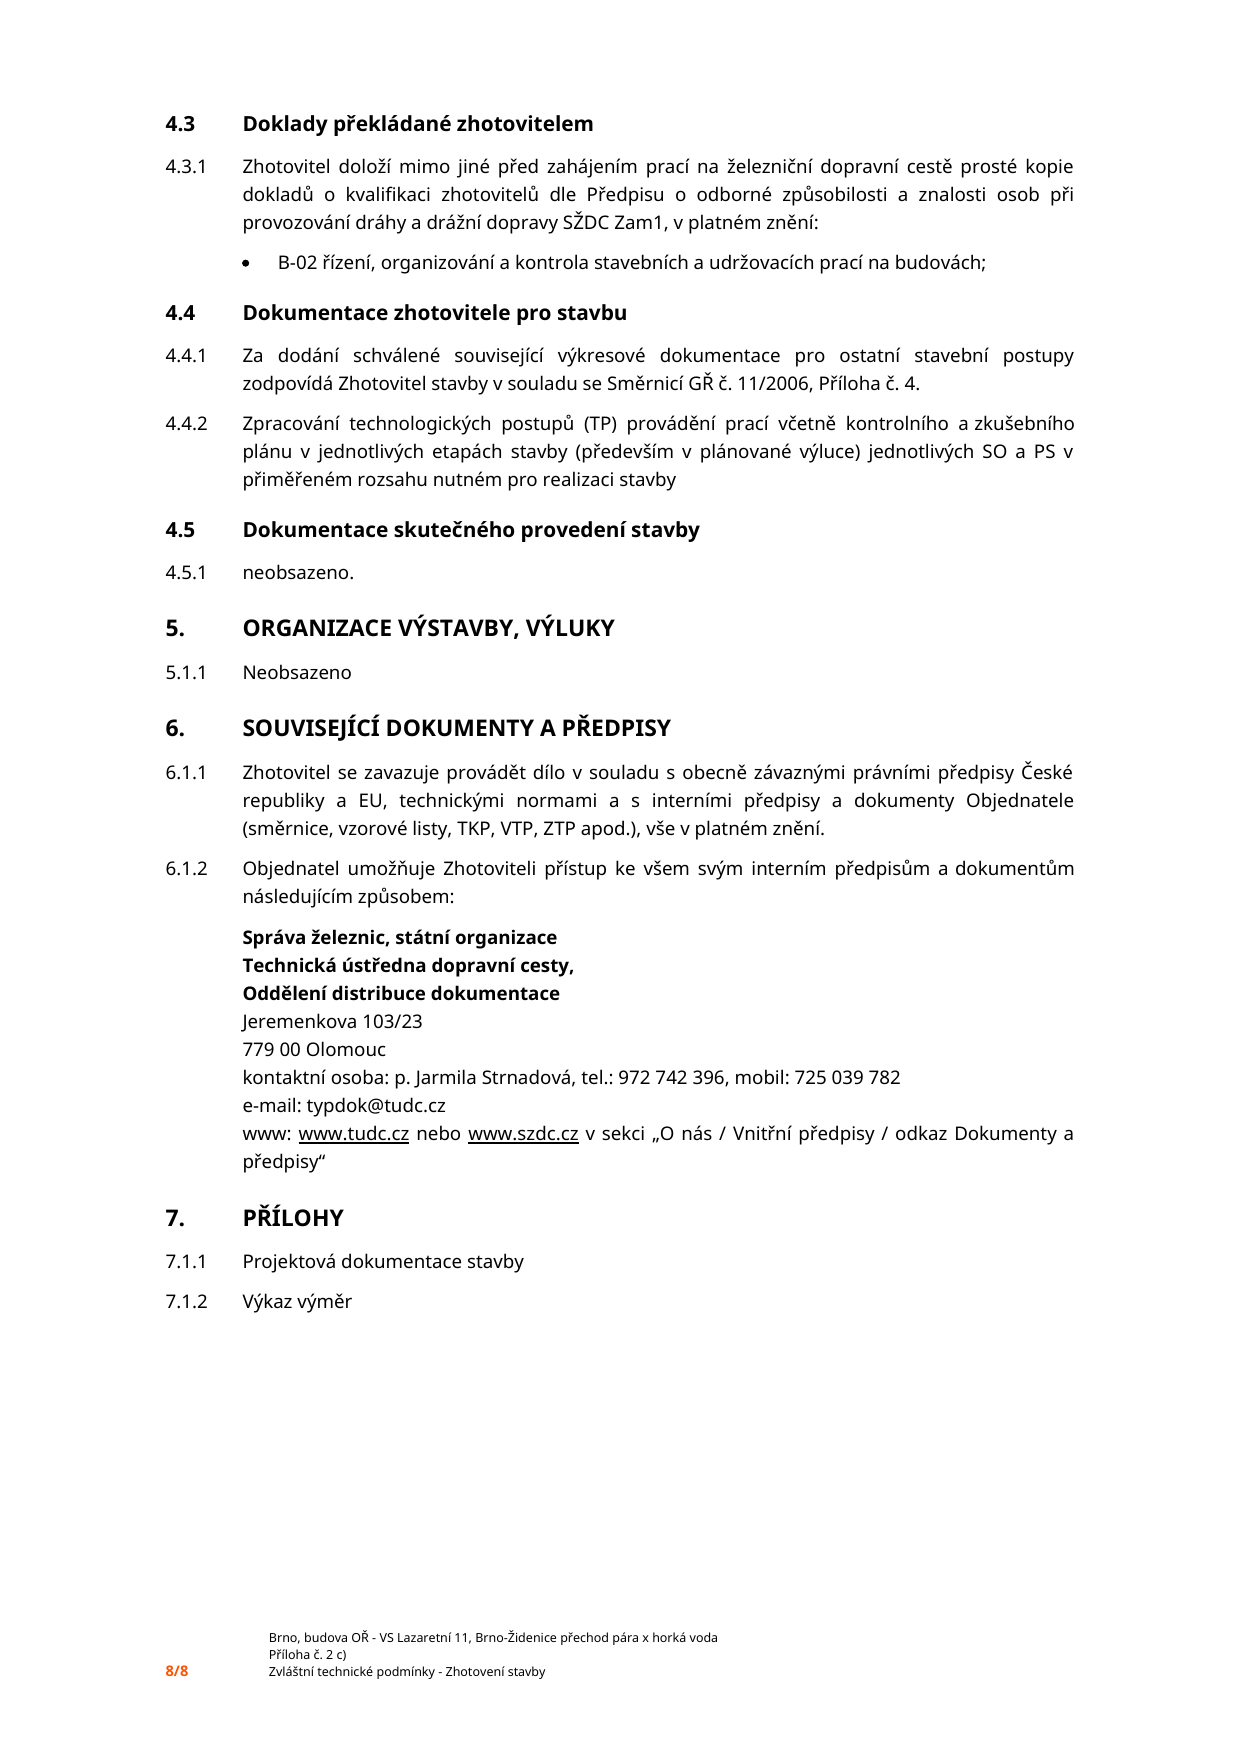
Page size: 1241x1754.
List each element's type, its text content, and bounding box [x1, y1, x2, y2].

text Objednatel umožňuje Zhotoviteli přístup ke všem svým interním předpisům a dokumentům následujícím způsobem: [165, 856, 1075, 909]
text Zhotovitel se zavazuje provádět dílo v souladu s obecně závaznými právními předpisy České republiky a EU, technickými normami a s interními předpisy a dokumenty Objednatele (směrnice, vzorové listy, TKP, VTP, ZTP apod.), vše v platném znění. [165, 759, 1075, 841]
text Zpracování technologických postupů (TP) provádění prací včetně kontrolního a zkušebního plánu v jednotlivých etapách stavby (především v plánované výluce) jednotlivých SO a PS v přiměřeném rozsahu nutném pro realizaci stavby [165, 411, 1075, 492]
text Dokumentace skutečného provedení stavby [165, 516, 1075, 544]
text e-mail: typdok@tudc.cz [242, 1092, 1075, 1118]
text Za dodání schválené související výkresové dokumentace pro ostatní stavební postupy zodpovídá Zhotovitel stavby v souladu se Směrnicí GŘ č. 11/2006, Příloha č. 4. [165, 342, 1075, 396]
text 779 00 Olomouc [242, 1036, 1075, 1062]
text PŘÍLOHY [165, 1201, 1075, 1233]
text Dokumentace zhotovitele pro stavbu [165, 298, 1075, 327]
text Zhotovitel doloží mimo jiné před zahájením prací na železniční dopravní cestě prosté kopie dokladů o kvalifikaci zhotovitelů dle Předpisu o odborné způsobilosti a znalosti osob při provozování dráhy a drážní dopravy SŽDC Zam1, v platném znění: [165, 153, 1075, 234]
text Správa železnic, státní organizace [242, 924, 1075, 950]
list B-02 řízení, organizování a kontrola stavebních a udržovacích prací na budovách; [242, 249, 1075, 275]
text www: www.tudc.cz nebo www.szdc.cz v sekci „O nás / Vnitřní předpisy / odkaz Dokumenty a předpisy“ [242, 1120, 1075, 1174]
text SOUVISEJÍCÍ DOKUMENTY A PŘEDPISY [165, 712, 1075, 743]
text neobsazeno. [165, 559, 1075, 585]
text Výkaz výměr [165, 1289, 1075, 1314]
text Technická ústředna dopravní cesty, [242, 952, 1075, 978]
text Projektová dokumentace stavby [165, 1248, 1075, 1274]
text Jeremenkova 103/23 [242, 1008, 1075, 1034]
text Oddělení distribuce dokumentace [242, 980, 1075, 1006]
text ORGANIZACE VÝSTAVBY, VÝLUKY [165, 612, 1075, 644]
text kontaktní osoba: p. Jarmila Strnadová, tel.: 972 742 396, mobil: 725 039 782 [242, 1064, 1075, 1090]
text Doklady překládané zhotovitelem [165, 109, 1075, 138]
text Neobsazeno [165, 659, 1075, 685]
